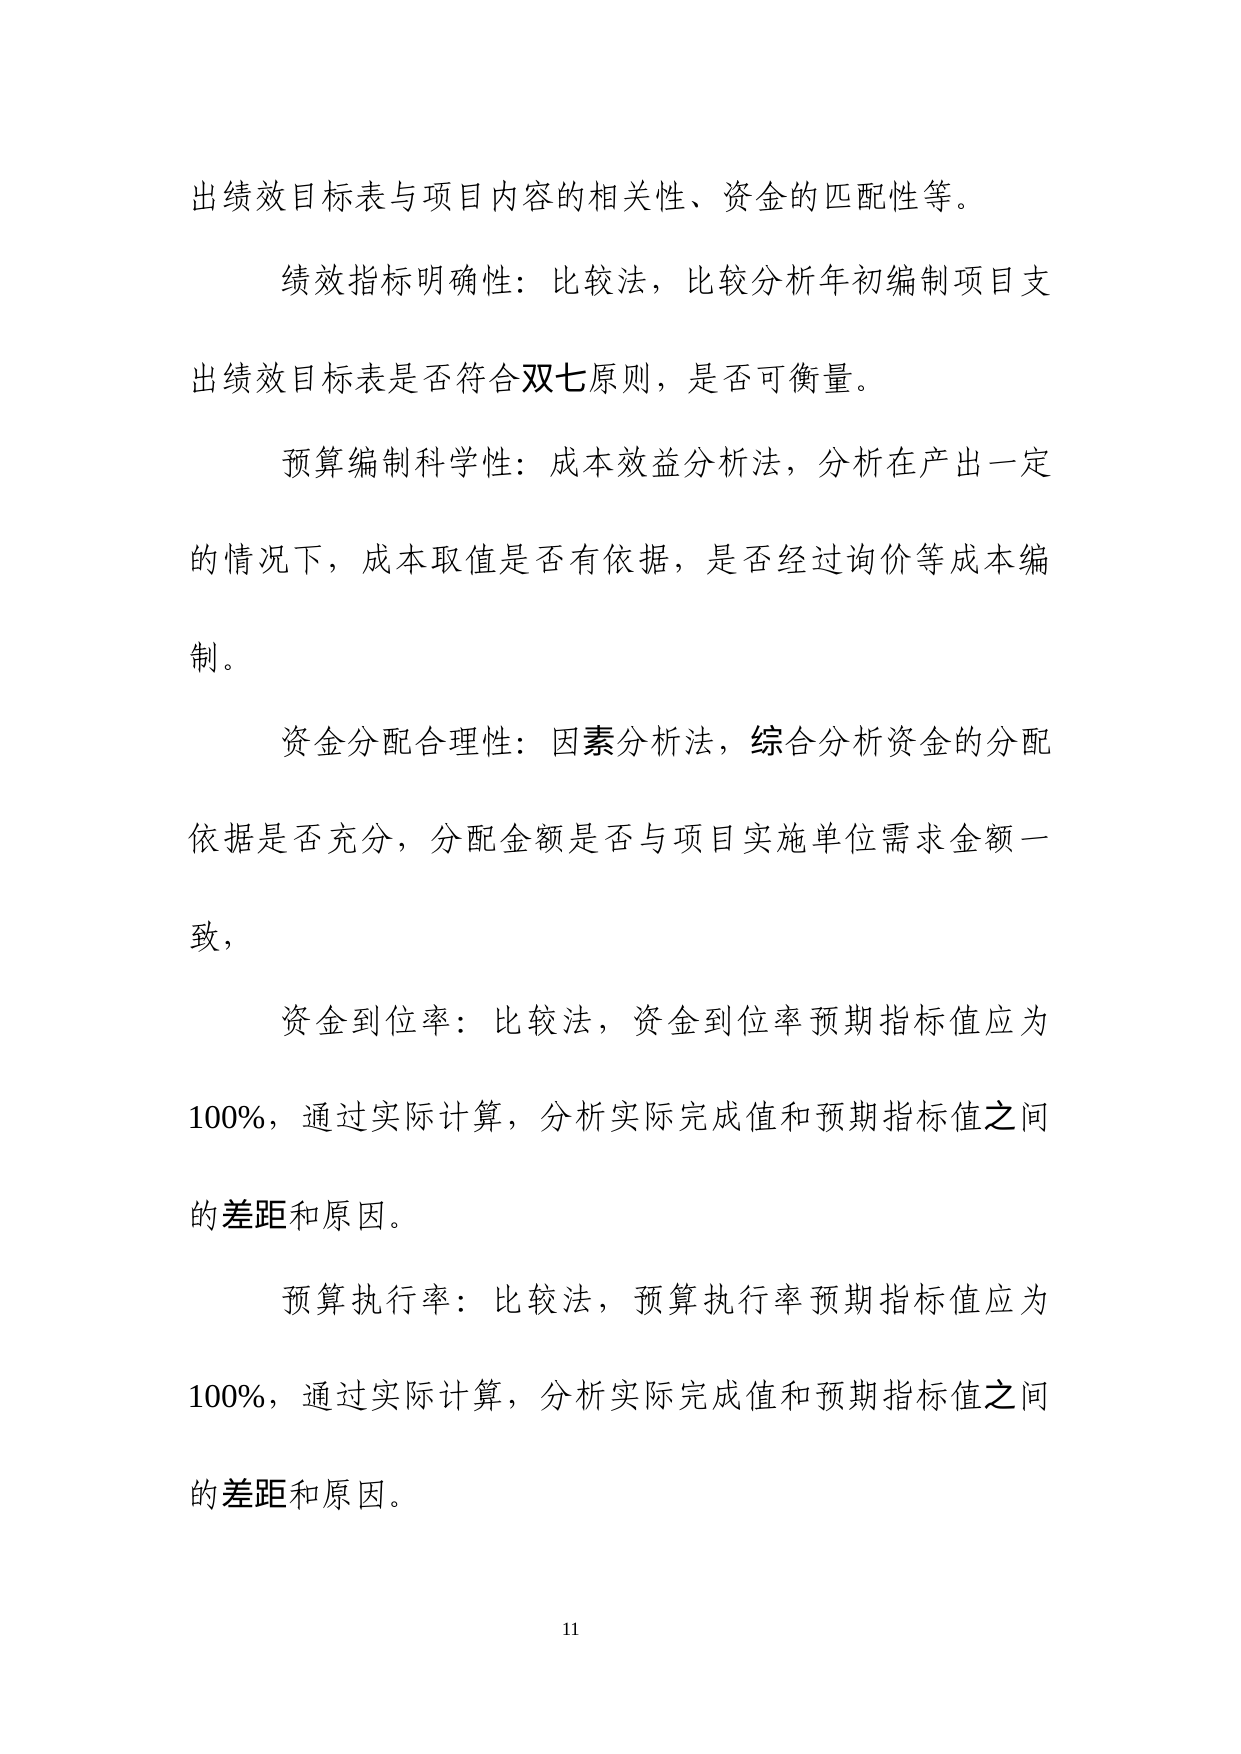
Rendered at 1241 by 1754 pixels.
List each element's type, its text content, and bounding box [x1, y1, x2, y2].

text 资金分配合理性：因素分析法，综合分析资金的分配依据是否充分，分配金额是否与项目实施单位需求金额一致， [187, 706, 1053, 966]
text 预算执行率：比较法，预算执行率预期指标值应为100%，通过实际计算，分析实际完成值和预期指标值之间的差距和原因。 [187, 1264, 1053, 1524]
text 资金到位率：比较法，资金到位率预期指标值应为100%，通过实际计算，分析实际完成值和预期指标值之间的差距和原因。 [187, 985, 1053, 1245]
text 预算编制科学性：成本效益分析法，分析在产出一定的情况下，成本取值是否有依据，是否经过询价等成本编制。 [187, 427, 1053, 687]
text 绩效指标明确性：比较法，比较分析年初编制项目支出绩效目标表是否符合双七原则，是否可衡量。 [187, 246, 1053, 408]
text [187, 162, 1053, 227]
